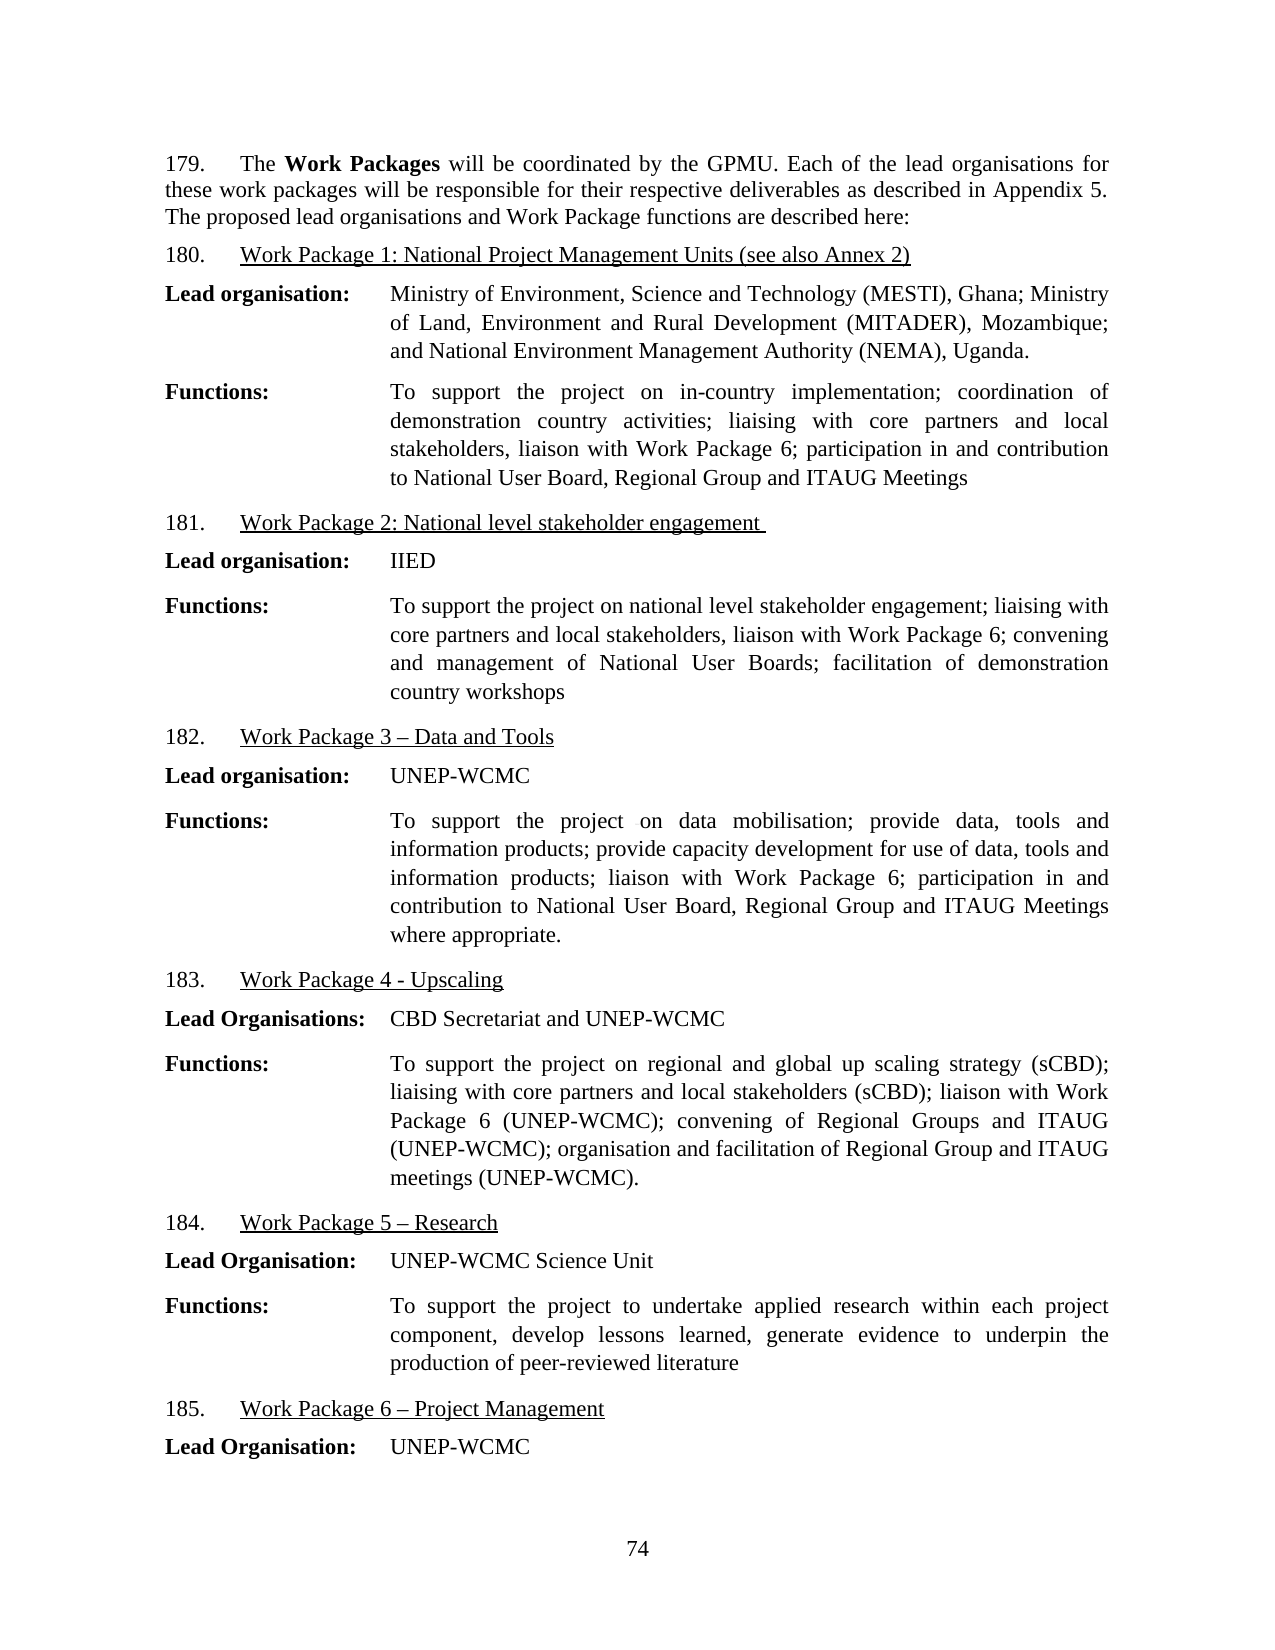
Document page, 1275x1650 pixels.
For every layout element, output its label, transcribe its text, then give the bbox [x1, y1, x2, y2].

text Functions: To support the project on data mobilisation; provide data, tools and information products; provide capacity development for use of data, tools and information products; liaison with Work Package 6; participation in and contribution to National User Board, Regional Group and ITAUG Meetings where appropriate. [165, 807, 1110, 947]
text Lead Organisation: UNEP-WCMC Science Unit [165, 1247, 1110, 1274]
text Lead Organisations: CBD Secretariat and UNEP-WCMC [165, 1005, 1110, 1031]
text Lead organisation: Ministry of Environment, Science and Technology (MESTI), Ghana; Ministry of Land, Environment and Rural Development (MITADER), Mozambique; and National Environment Management Authority (NEMA), Uganda. [165, 280, 1110, 364]
text Work Package 1: National Project Management Units (see also Annex 2) [165, 242, 1110, 268]
text Functions: To support the project on national level stakeholder engagement; liaising with core partners and local stakeholders, liaison with Work Package 6; convening and management of National User Boards; facilitation of demonstration country workshops [165, 593, 1110, 704]
text Lead Organisation: UNEP-WCMC [165, 1433, 1110, 1460]
text Lead organisation: UNEP-WCMC [165, 762, 1110, 788]
text Work Package 4 - Upscaling [165, 966, 1110, 992]
text Work Package 5 – Research [165, 1209, 1110, 1235]
text Functions: To support the project on in-country implementation; coordination of demonstration country activities; liaising with core partners and local stakeholders, liaison with Work Package 6; participation in and contribution to National User Board, Regional Group and ITAUG Meetings [165, 378, 1110, 490]
text Work Package 6 – Project Management [165, 1394, 1110, 1421]
text Functions: To support the project on regional and global up scaling strategy (sCBD); liaising with core partners and local stakeholders (sCBD); liaison with Work Package 6 (UNEP-WCMC); convening of Regional Groups and ITAUG (UNEP-WCMC); organisation and facilitation of Regional Group and ITAUG meetings (UNEP-WCMC). [165, 1050, 1110, 1190]
text Lead organisation: IIED [165, 547, 1110, 574]
text Functions: To support the project to undertake applied research within each project component, develop lessons learned, generate evidence to underpin the production of peer-reviewed literature [165, 1293, 1110, 1376]
text The Work Packages will be coordinated by the GPMU. Each of the lead organisations for these work packages will be responsible for their respective deliverables as described in Appendix 5. The proposed lead organisations and Work Package functions are described here: [165, 150, 1110, 229]
text Work Package 2: National level stakeholder engagement [165, 509, 1110, 535]
text Work Package 3 – Data and Tools [165, 723, 1110, 749]
